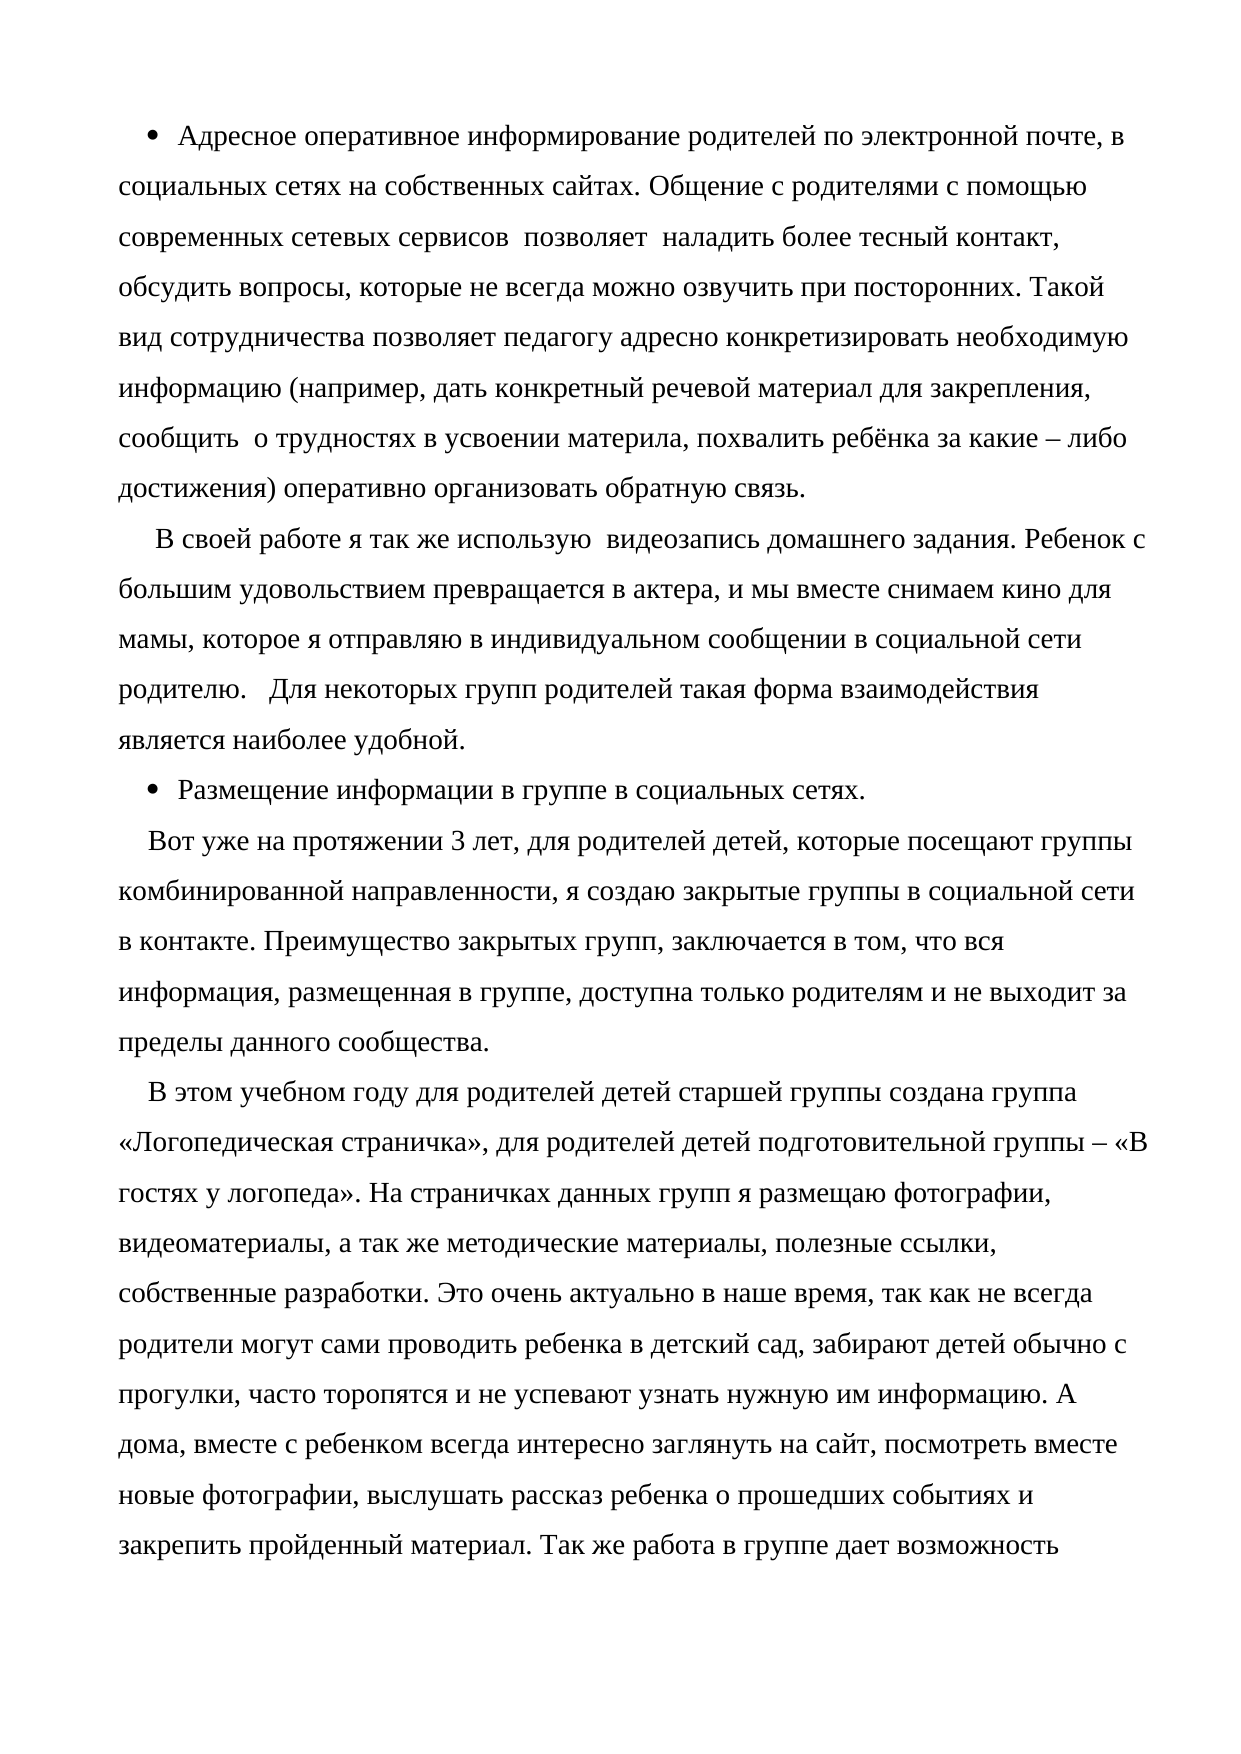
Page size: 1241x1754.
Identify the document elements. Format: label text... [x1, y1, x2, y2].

list Размещение информации в группе в социальных сетях. [118, 772, 1152, 806]
list Адресное оперативное информирование родителей по электронной почте, в социальных сетях на собственных сайтах. Общение с родителями с помощью современных сетевых сервисов позволяет наладить более тесный контакт, обсудить вопросы, которые не всегда можно озвучить при посторонних. Такой вид сотрудничества позволяет педагогу адресно конкретизировать необходимую информацию (например, дать конкретный речевой материал для закрепления, сообщить о трудностях в усвоении материла, похвалить ребёнка за какие – либо достижения) оперативно организовать обратную связь. [118, 118, 1152, 504]
text Вот уже на протяжении 3 лет, для родителей детей, которые посещают группы комбинированной направленности, я создаю закрытые группы в социальной сети в контакте. Преимущество закрытых групп, заключается в том, что вся информация, размещенная в группе, доступна только родителям и не выходит за пределы данного сообщества. [118, 823, 1152, 1057]
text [118, 1074, 1152, 1561]
list В своей работе я так же использую видеозапись домашнего задания. Ребенок с большим удовольствием превращается в актера, и мы вместе снимаем кино для мамы, которое я отправляю в индивидуальном сообщении в социальной сети родителю. Для некоторых групп родителей такая форма взаимодействия является наиболее удобной. [118, 521, 1152, 756]
